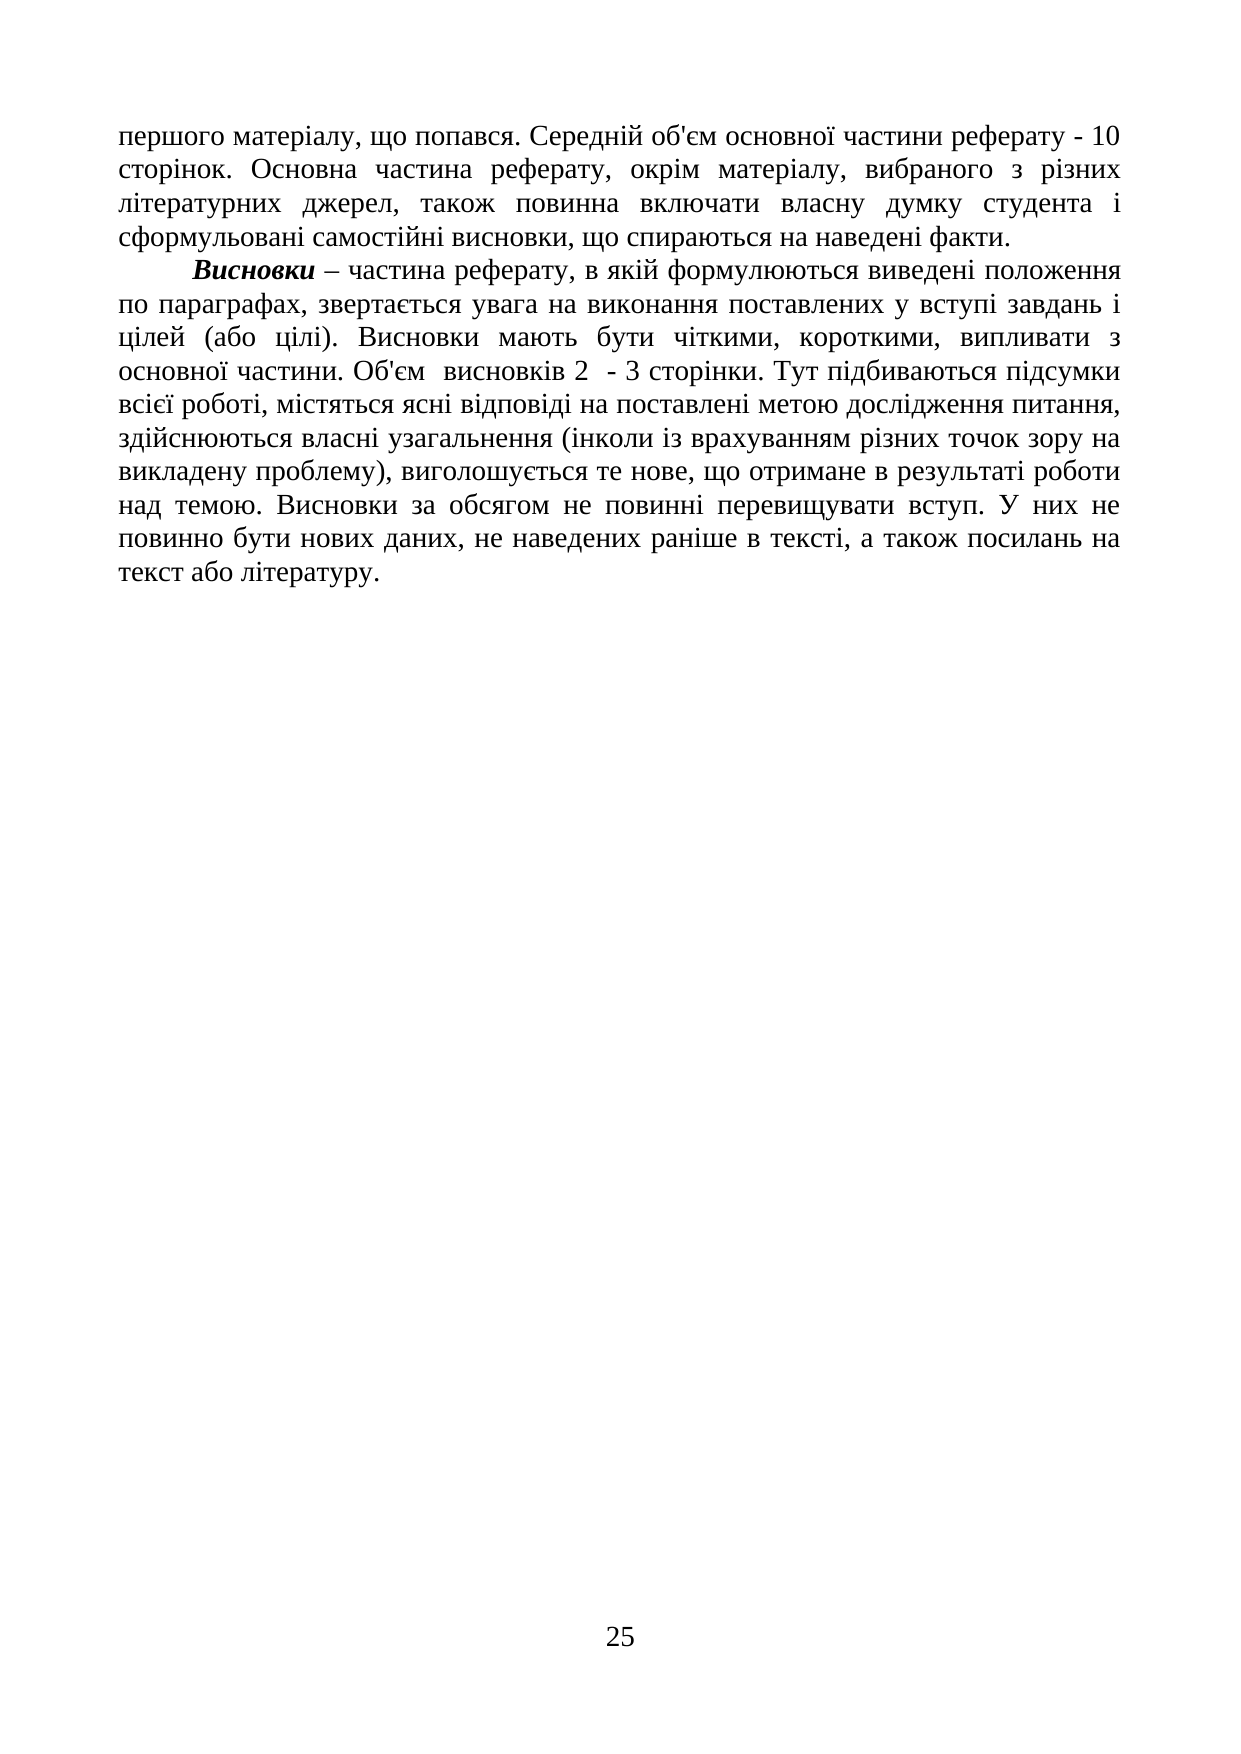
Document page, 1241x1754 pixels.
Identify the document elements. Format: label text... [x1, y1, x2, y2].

text Висновки – частина реферату, в якій формулюються виведені положення по параграфах, звертається увага на виконання поставлених у вступі завдань і цілей (або цілі). Висновки мають бути чіткими, короткими, випливати з основної частини. Об'єм висновків 2 - 3 сторінки. Тут підбиваються підсумки всієї роботі, містяться ясні відповіді на поставлені метою дослідження питання, здійснюються власні узагальнення (інколи із врахуванням різних точок зору на викладену проблему), виголошується те нове, що отримане в результаті роботи над темою. Висновки за обсягом не повинні перевищувати вступ. У них не повинно бути нових даних, не наведених раніше в тексті, а також посилань на текст або літературу. [118, 252, 1122, 588]
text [118, 118, 1122, 252]
